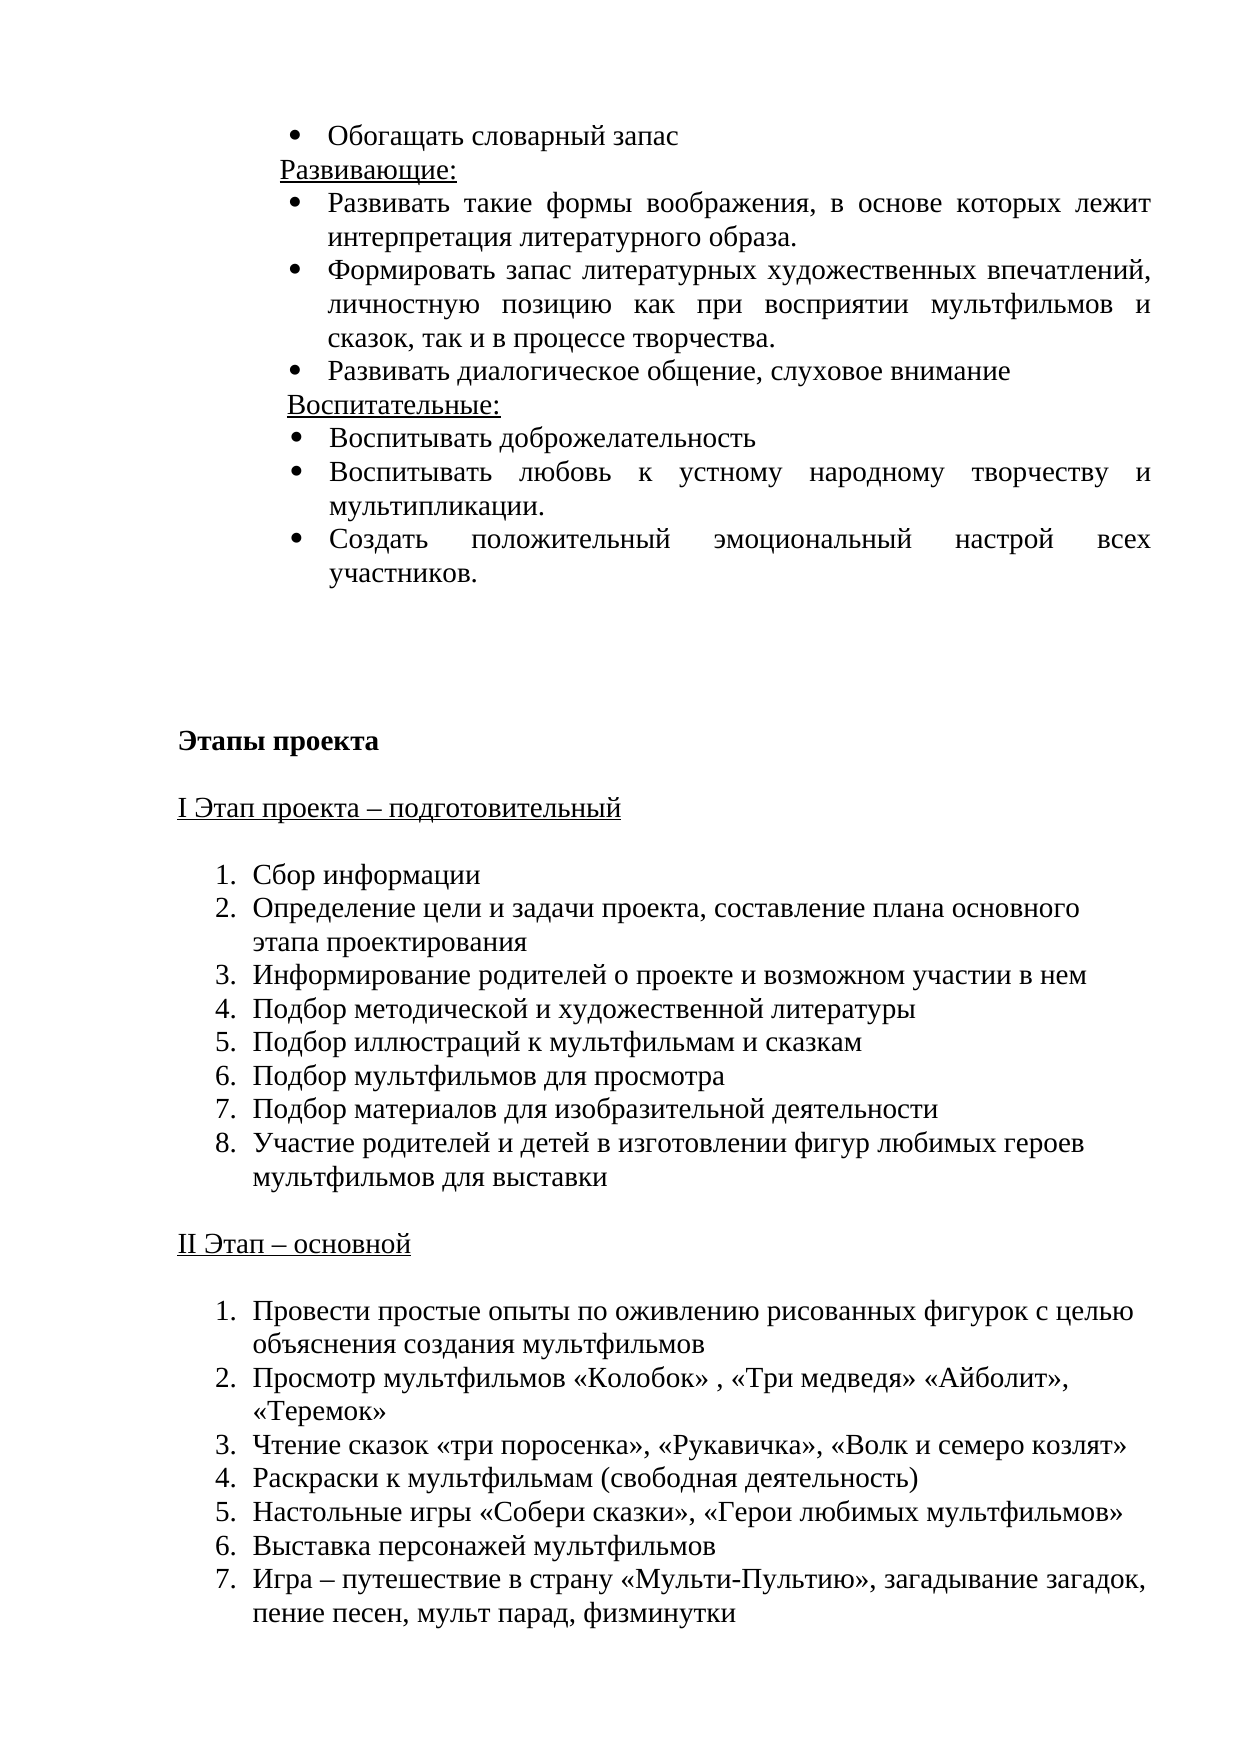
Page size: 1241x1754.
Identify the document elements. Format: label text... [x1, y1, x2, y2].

list Сбор информации [215, 857, 1152, 890]
text I Этап проекта – подготовительный [177, 790, 1152, 823]
list Раскраски к мультфильмам (свободная деятельность) [215, 1461, 1152, 1494]
list Формировать запас литературных художественных впечатлений, личностную позицию как при восприятии мультфильмов и сказок, так и в процессе творчества. [290, 252, 1152, 353]
list Подбор иллюстраций к мультфильмам и сказкам [215, 1024, 1152, 1058]
list Развивать диалогическое общение, слуховое внимание [290, 353, 1152, 387]
text Этапы проекта [177, 723, 1152, 756]
list Развивать такие формы воображения, в основе которых лежит интерпретация литературного образа. [290, 185, 1152, 252]
list Чтение сказок «три поросенка», «Рукавичка», «Волк и семеро козлят» [215, 1427, 1152, 1461]
list Обогащать словарный запас [290, 118, 1152, 152]
list Подбор материалов для изобразительной деятельности [215, 1092, 1152, 1125]
list Просмотр мультфильмов «Колобок» , «Три медведя» «Айболит», «Теремок» [215, 1360, 1152, 1427]
list Настольные игры «Собери сказки», «Герои любимых мультфильмов» [215, 1494, 1152, 1528]
list Информирование родителей о проекте и возможном участии в нем [215, 957, 1152, 991]
list Провести простые опыты по оживлению рисованных фигурок с целью объяснения создания мультфильмов [215, 1293, 1152, 1360]
list Воспитывать любовь к устному народному творчеству и мультипликации. [291, 454, 1152, 521]
list Создать положительный эмоциональный настрой всех участников. [291, 521, 1152, 588]
list Выставка персонажей мультфильмов [215, 1528, 1152, 1561]
list Участие родителей и детей в изготовлении фигур любимых героев мультфильмов для выставки [215, 1125, 1152, 1192]
list Определение цели и задачи проекта, составление плана основного этапа проектирования [215, 890, 1152, 957]
list Воспитывать доброжелательность [291, 420, 1152, 454]
text Развивающие: [177, 152, 1152, 185]
list Игра – путешествие в страну «Мульти-Пультию», загадывание загадок, пение песен, мульт парад, физминутки [215, 1561, 1152, 1628]
text II Этап – основной [177, 1226, 1152, 1259]
list Подбор методической и художественной литературы [215, 991, 1152, 1024]
text Воспитательные: [177, 387, 1152, 420]
list Подбор мультфильмов для просмотра [215, 1058, 1152, 1092]
